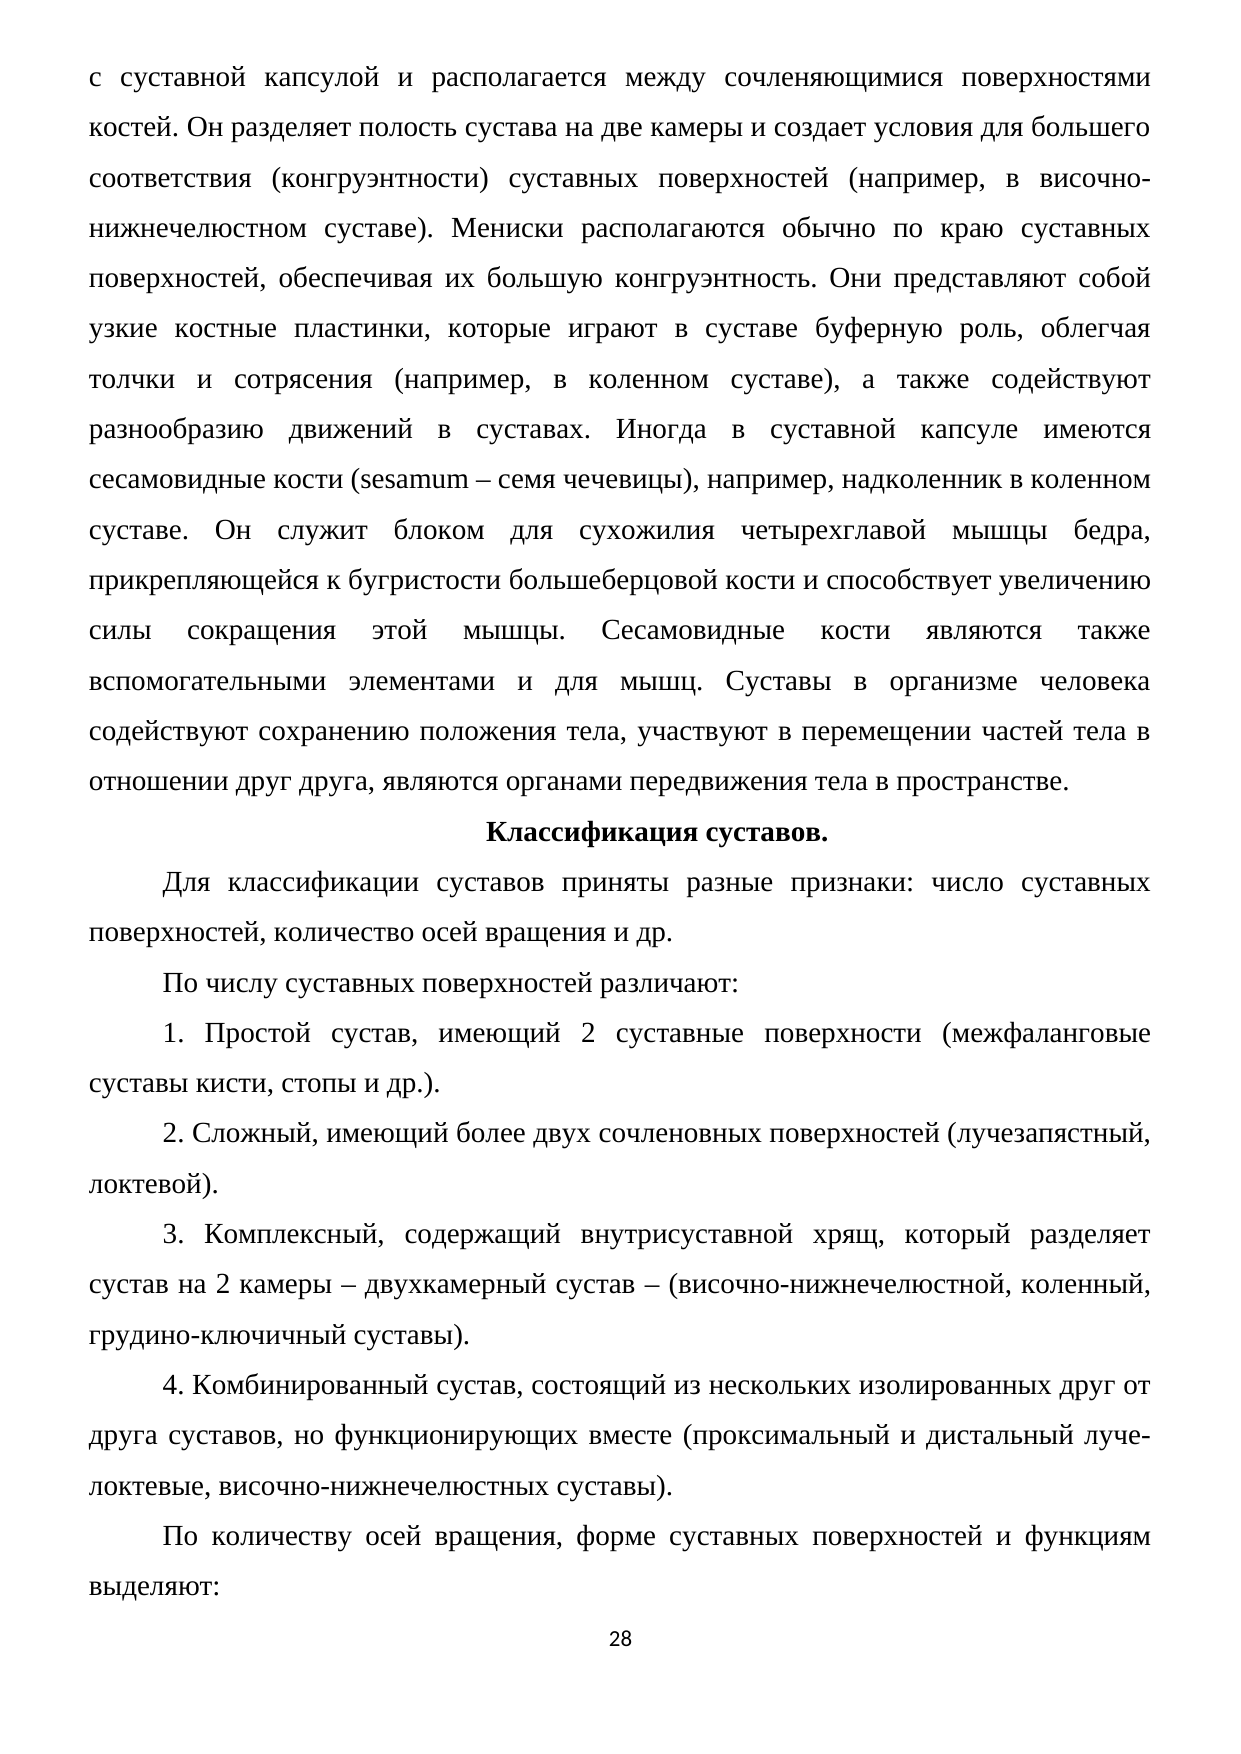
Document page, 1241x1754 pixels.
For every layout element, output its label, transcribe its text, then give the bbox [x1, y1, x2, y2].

text Для классификации суставов приняты разные признаки: число суставных поверхностей, количество осей вращения и др. [89, 864, 1152, 948]
text 3. Комплексный, содержащий внутрисуставной хрящ, который разделяет сустав на 2 камеры – двухкамерный сустав – (височно-нижнечелюстной, коленный, грудино-ключичный суставы). [89, 1216, 1152, 1350]
text По числу суставных поверхностей различают: [89, 965, 1152, 998]
text 1. Простой сустав, имеющий 2 суставные поверхности (межфаланговые суставы кисти, стопы и др.). [89, 1015, 1152, 1099]
text 2. Сложный, имеющий более двух сочленовных поверхностей (лучезапястный, локтевой). [89, 1116, 1152, 1199]
text По количеству осей вращения, форме суставных поверхностей и функциям выделяют: [89, 1518, 1152, 1602]
text Классификация суставов. [89, 814, 1152, 847]
text 4. Комбинированный сустав, состоящий из нескольких изолированных друг от друга суставов, но функционирующих вместе (проксимальный и дистальный луче-локтевые, височно-нижнечелюстных суставы). [89, 1367, 1152, 1501]
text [89, 59, 1152, 797]
